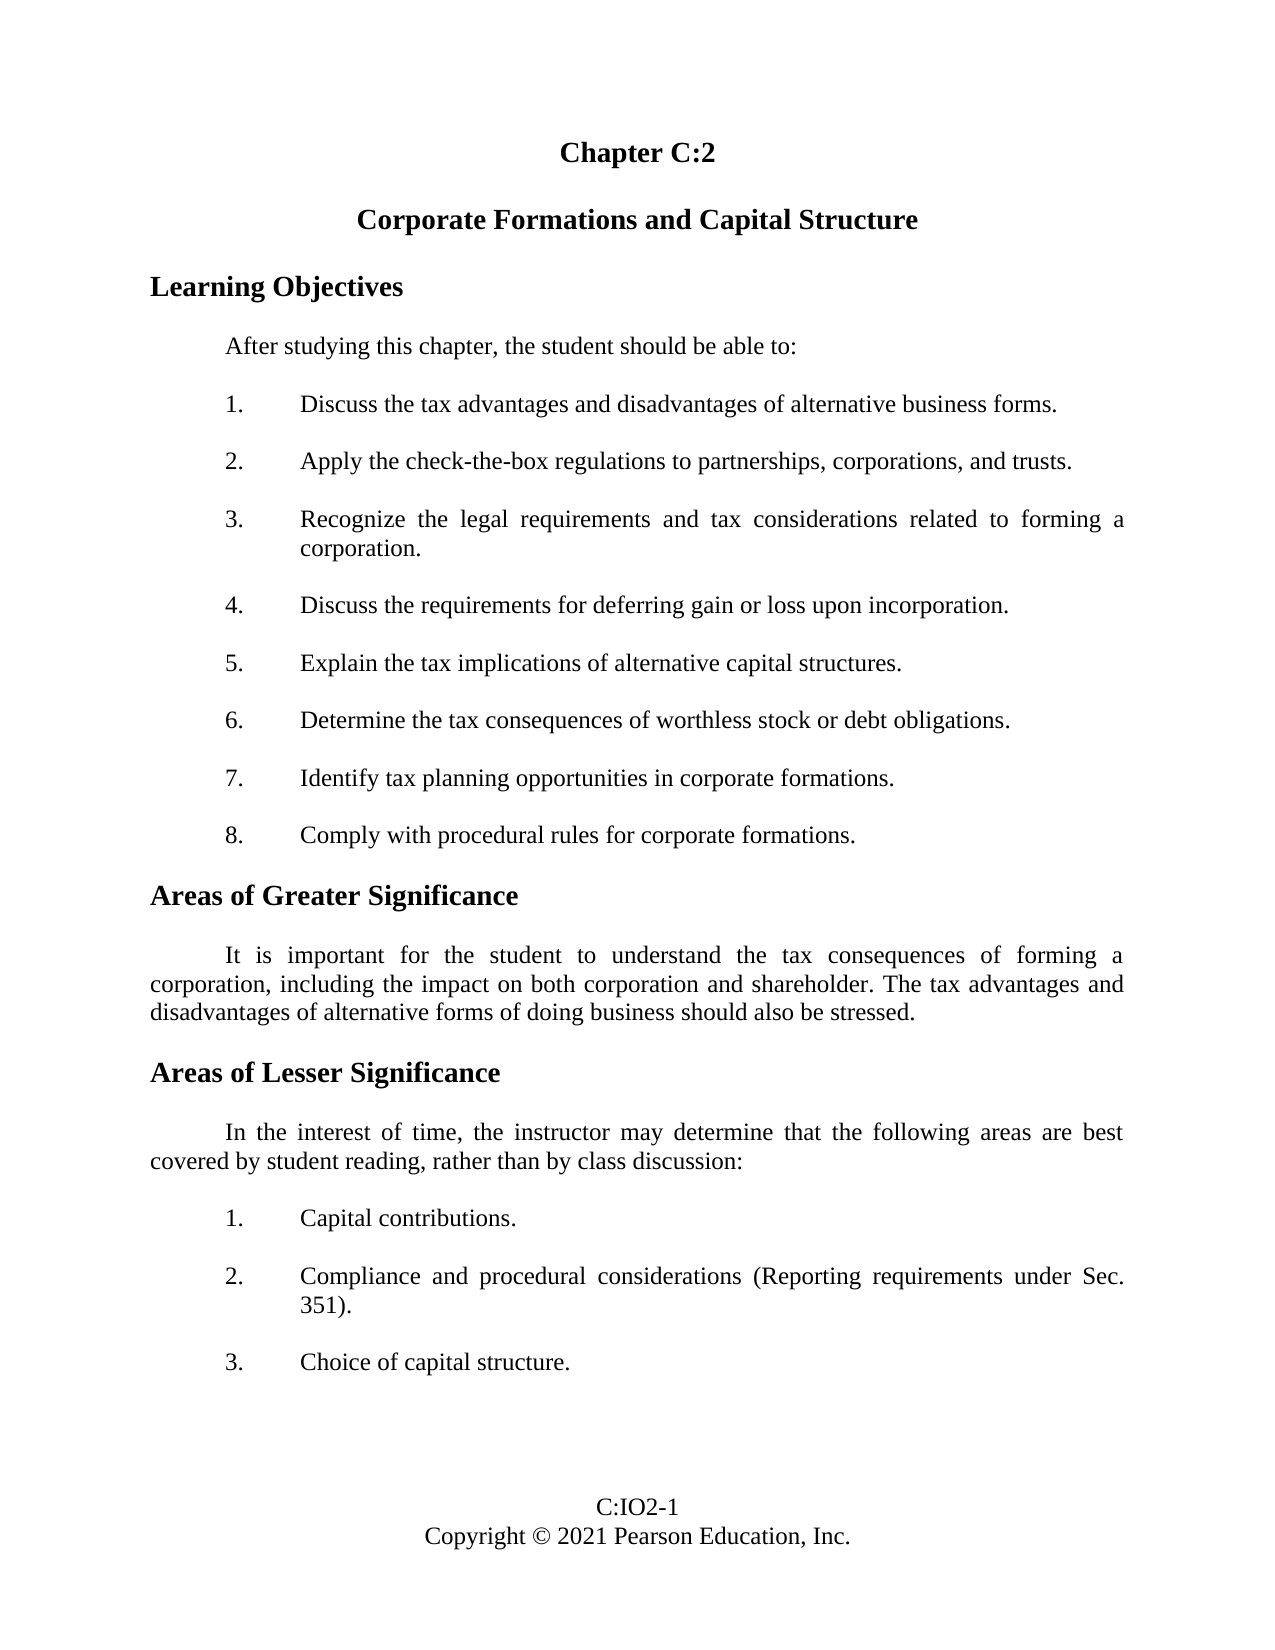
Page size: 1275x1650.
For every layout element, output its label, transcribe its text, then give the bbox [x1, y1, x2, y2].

list Comply with procedural rules for corporate formations. [225, 820, 1125, 849]
text Learning Objectives [150, 269, 1125, 303]
text 5. Explain the tax implications of alternative capital structures. [225, 648, 1125, 676]
text 4. Discuss the requirements for deferring gain or loss upon incorporation. [225, 590, 1125, 619]
text 2. Apply the check-the-box regulations to partnerships, corporations, and trusts. [225, 446, 1125, 475]
text Corporate Formations and Capital Structure [150, 202, 1125, 236]
text In the interest of time, the instructor may determine that the following areas are best covered by student reading, rather than by class discussion: [150, 1117, 1125, 1175]
text 2. Compliance and procedural considerations (Reporting requirements under Sec. 351). [225, 1261, 1125, 1318]
text Areas of Lesser Significance [150, 1055, 1125, 1088]
text Areas of Greater Significance [150, 878, 1125, 911]
text 3. Choice of capital structure. [150, 1347, 1125, 1376]
list Determine the tax consequences of worthless stock or debt obligations. [225, 705, 1125, 734]
text Chapter C:2 [150, 135, 1125, 168]
text It is important for the student to understand the tax consequences of forming a corporation, including the impact on both corporation and shareholder. The tax advantages and disadvantages of alternative forms of doing business should also be stressed. [150, 940, 1125, 1026]
text 1. Capital contributions. [150, 1203, 1125, 1232]
text 1. Discuss the tax advantages and disadvantages of alternative business forms. [225, 389, 1125, 418]
text After studying this chapter, the student should be able to: [150, 331, 1125, 360]
text 3. Recognize the legal requirements and tax considerations related to forming a corporation. [225, 504, 1125, 561]
list Identify tax planning opportunities in corporate formations. [225, 763, 1125, 791]
